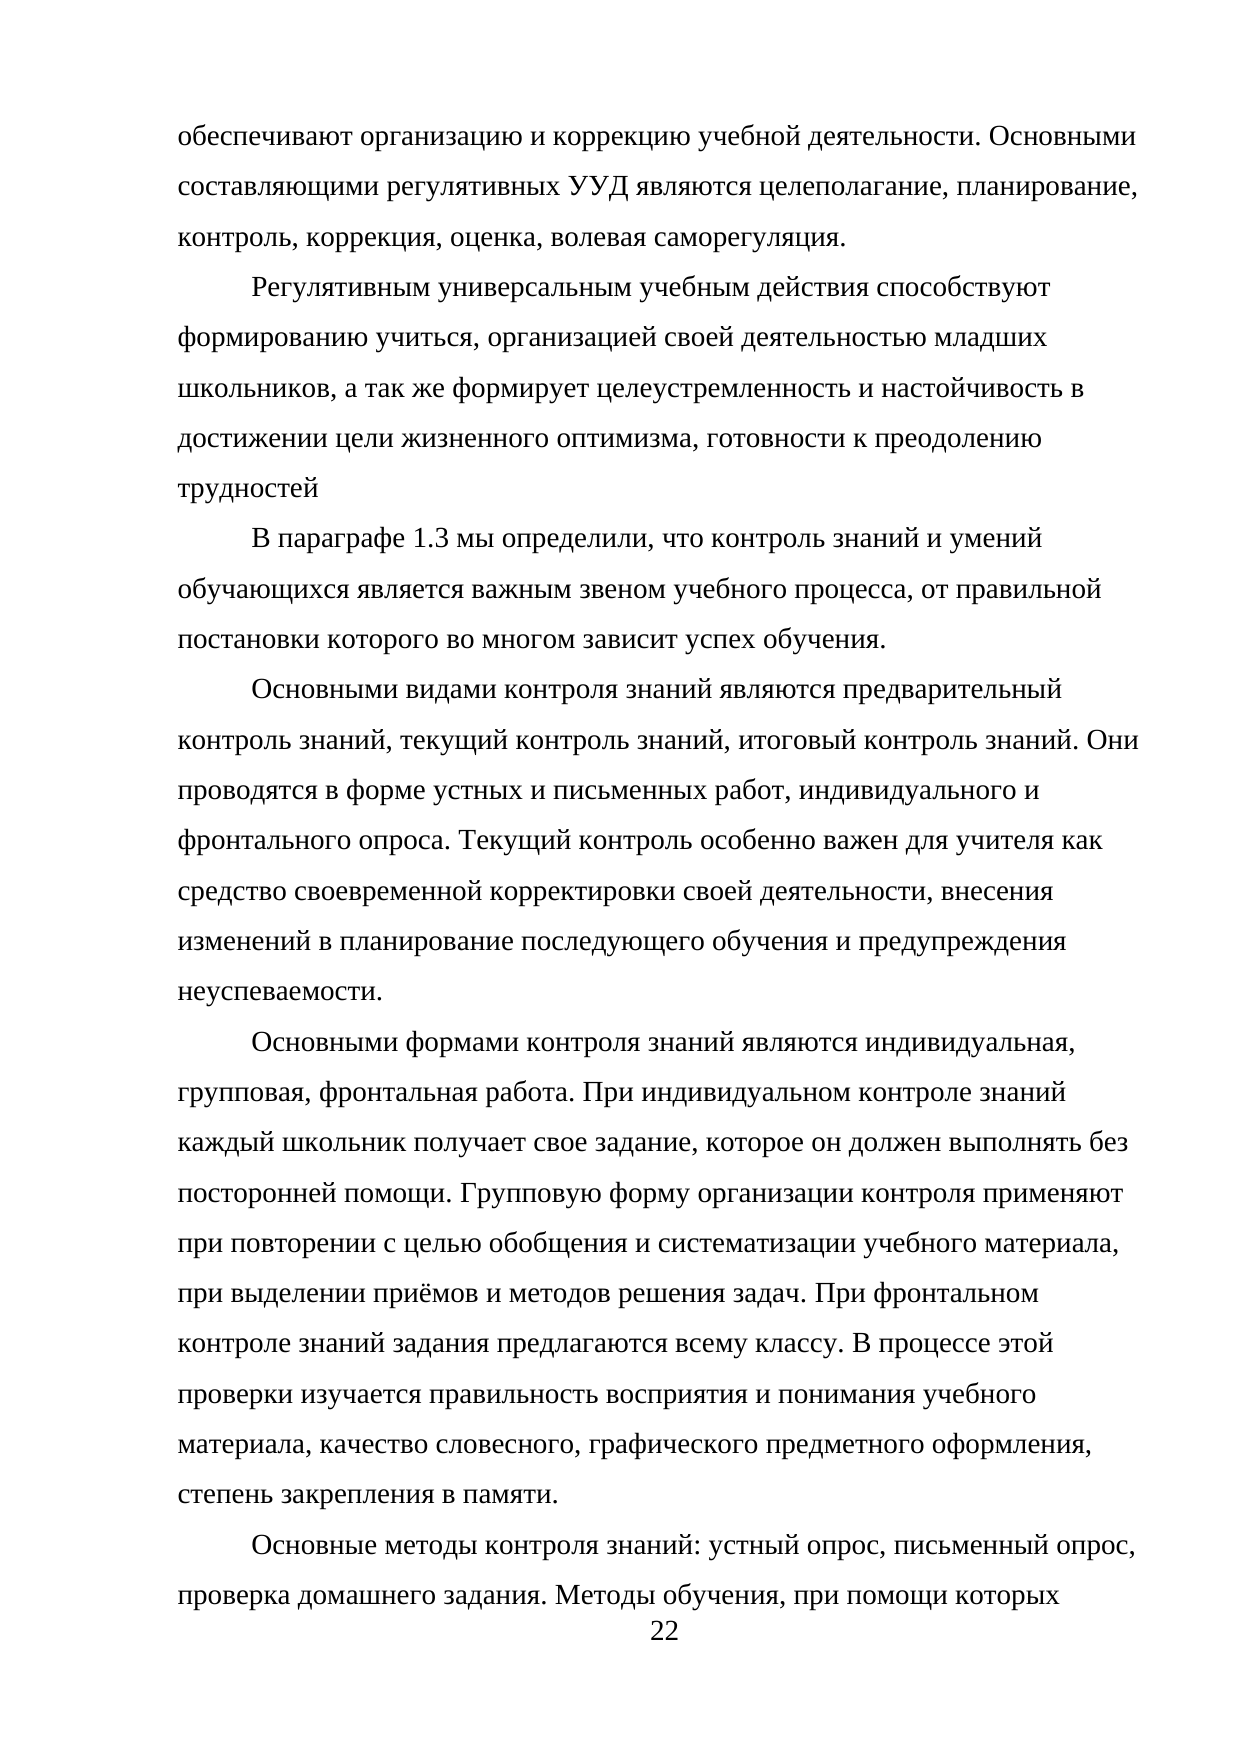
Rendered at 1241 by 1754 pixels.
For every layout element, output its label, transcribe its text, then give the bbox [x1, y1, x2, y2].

text Основными формами контроля знаний являются индивидуальная, групповая, фронтальная работа. При индивидуальном контроле знаний каждый школьник получает свое задание, которое он должен выполнять без посторонней помощи. Групповую форму организации контроля применяют при повторении с целью обобщения и систематизации учебного материала, при выделении приёмов и методов решения задач. При фронтальном контроле знаний задания предлагаются всему классу. В процессе этой проверки изучается правильность восприятия и понимания учебного материала, качество словесного, графического предметного оформления, степень закрепления в памяти. [177, 1024, 1152, 1510]
text Основные методы контроля знаний: устный опрос, письменный опрос, проверка домашнего задания. Методы обучения, при помощи которых [177, 1527, 1152, 1611]
text Регулятивным универсальным учебным действия способствуют формированию учиться, организацией своей деятельностью младших школьников, а так же формирует целеустремленность и настойчивость в достижении цели жизненного оптимизма, готовности к преодолению трудностей [177, 269, 1152, 504]
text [177, 118, 1152, 252]
text Основными видами контроля знаний являются предварительный [177, 672, 1152, 705]
text проводятся в форме устных и письменных работ, индивидуального и [177, 772, 1152, 806]
text средство своевременной корректировки своей деятельности, внесения [177, 873, 1152, 906]
text изменений в планирование последующего обучения и предупреждения неуспеваемости. [177, 923, 1152, 1007]
text контроль знаний, текущий контроль знаний, итоговый контроль знаний. Они [177, 722, 1152, 755]
text В параграфе 1.3 мы определили, что контроль знаний и умений обучающихся является важным звеном учебного процесса, от правильной постановки которого во многом зависит успех обучения. [177, 521, 1152, 655]
text фронтального опроса. Текущий контроль особенно важен для учителя как [177, 822, 1152, 856]
